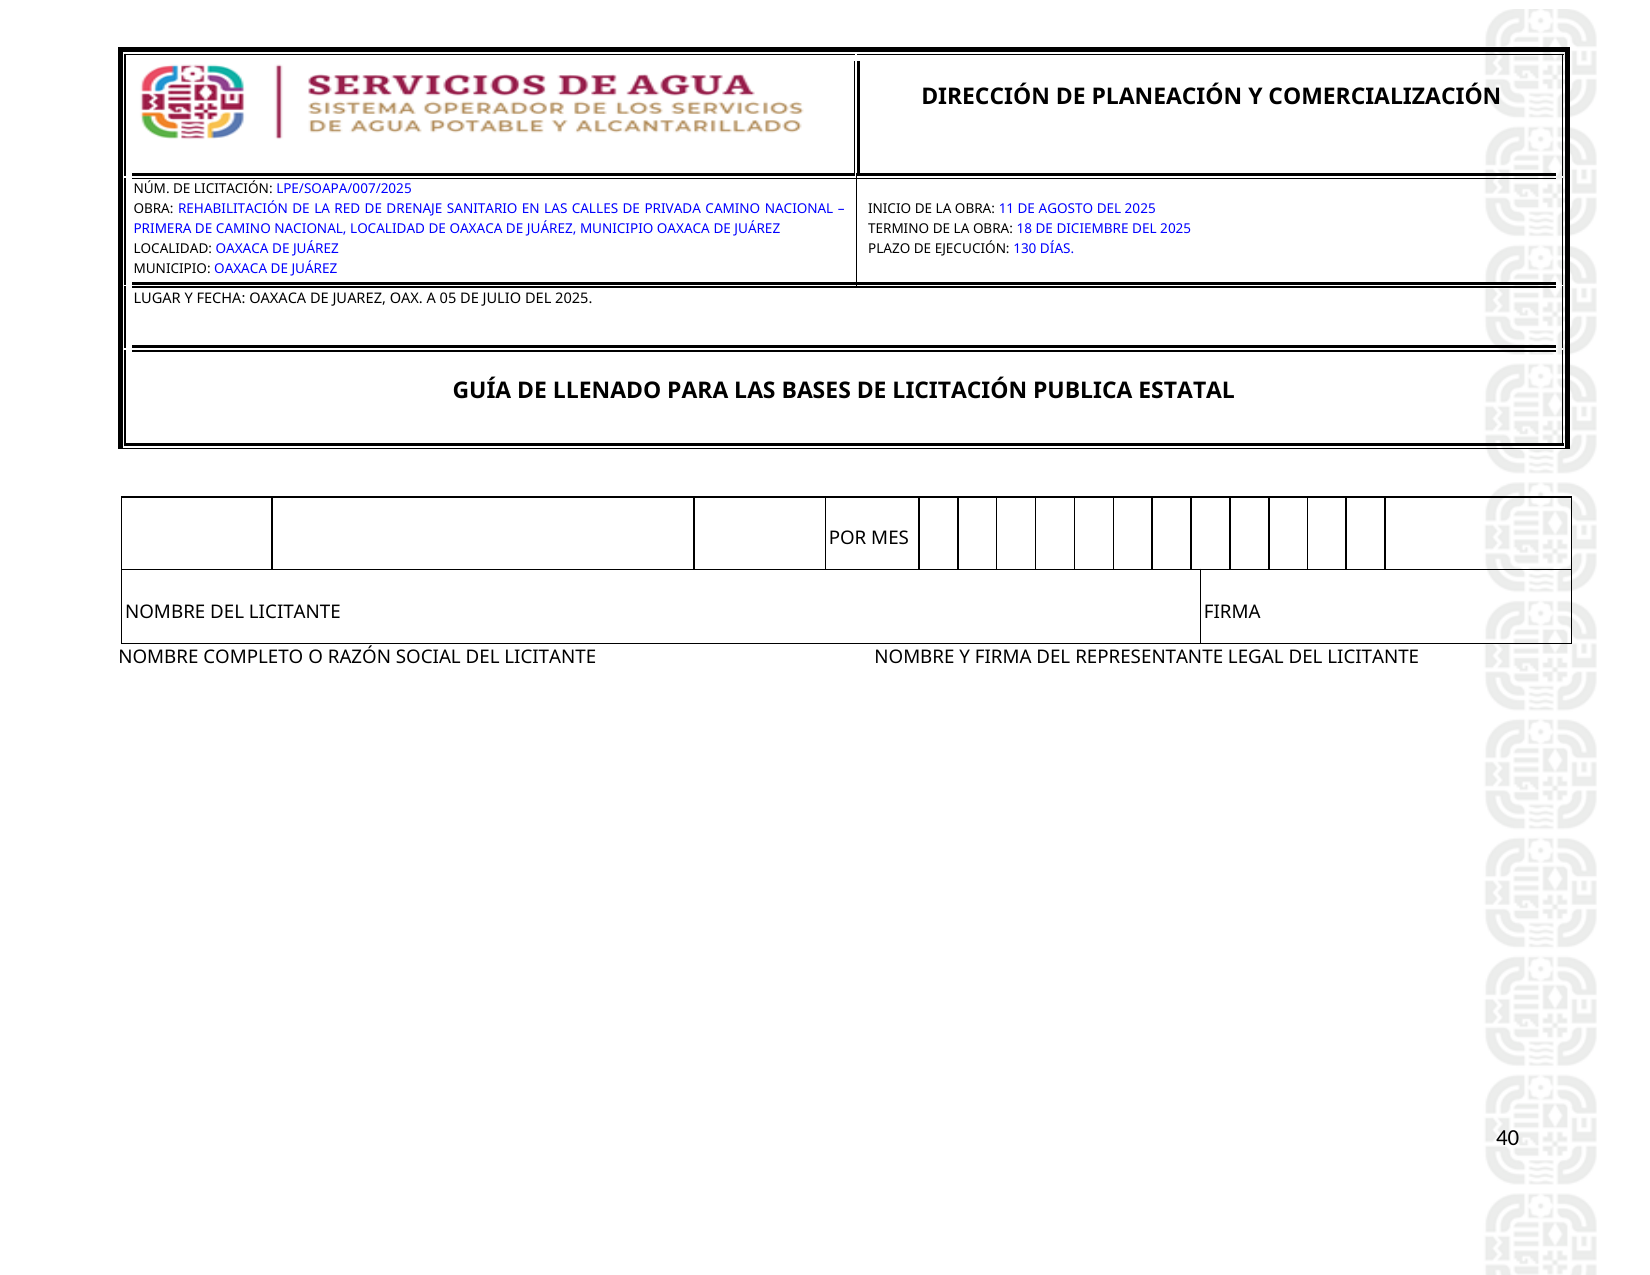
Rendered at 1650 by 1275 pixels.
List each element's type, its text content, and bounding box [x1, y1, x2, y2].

table_cell [920, 498, 957, 568]
table_cell FIRMA [1201, 570, 1571, 643]
table_cell [1114, 498, 1151, 568]
table_cell [273, 498, 693, 568]
table_cell [1192, 498, 1229, 568]
table_cell [695, 498, 825, 568]
table_cell [1075, 498, 1113, 568]
table_cell [997, 498, 1035, 568]
picture [1470, 9, 1600, 644]
table_cell [1308, 498, 1345, 568]
table_cell [122, 498, 271, 568]
table_cell [1153, 498, 1190, 568]
table_cell [1036, 498, 1074, 568]
picture [1470, 90, 1477, 101]
picture [137, 57, 811, 151]
table_cell POR MES [826, 498, 918, 568]
table_cell [1386, 498, 1571, 568]
table_cell [1347, 498, 1384, 568]
picture [1470, 52, 1565, 448]
picture [1470, 669, 1600, 1275]
table_cell [1231, 498, 1268, 568]
table_cell [1270, 498, 1307, 568]
text NOMBRE COMPLETO O RAZÓN SOCIAL DEL LICITANTE NOMBRE Y FIRMA DEL REPRESENTANTE LEGAL DEL LICITANTE [118, 644, 1624, 669]
table_cell [959, 498, 996, 568]
table_cell NOMBRE DEL LICITANTE [122, 570, 1200, 643]
